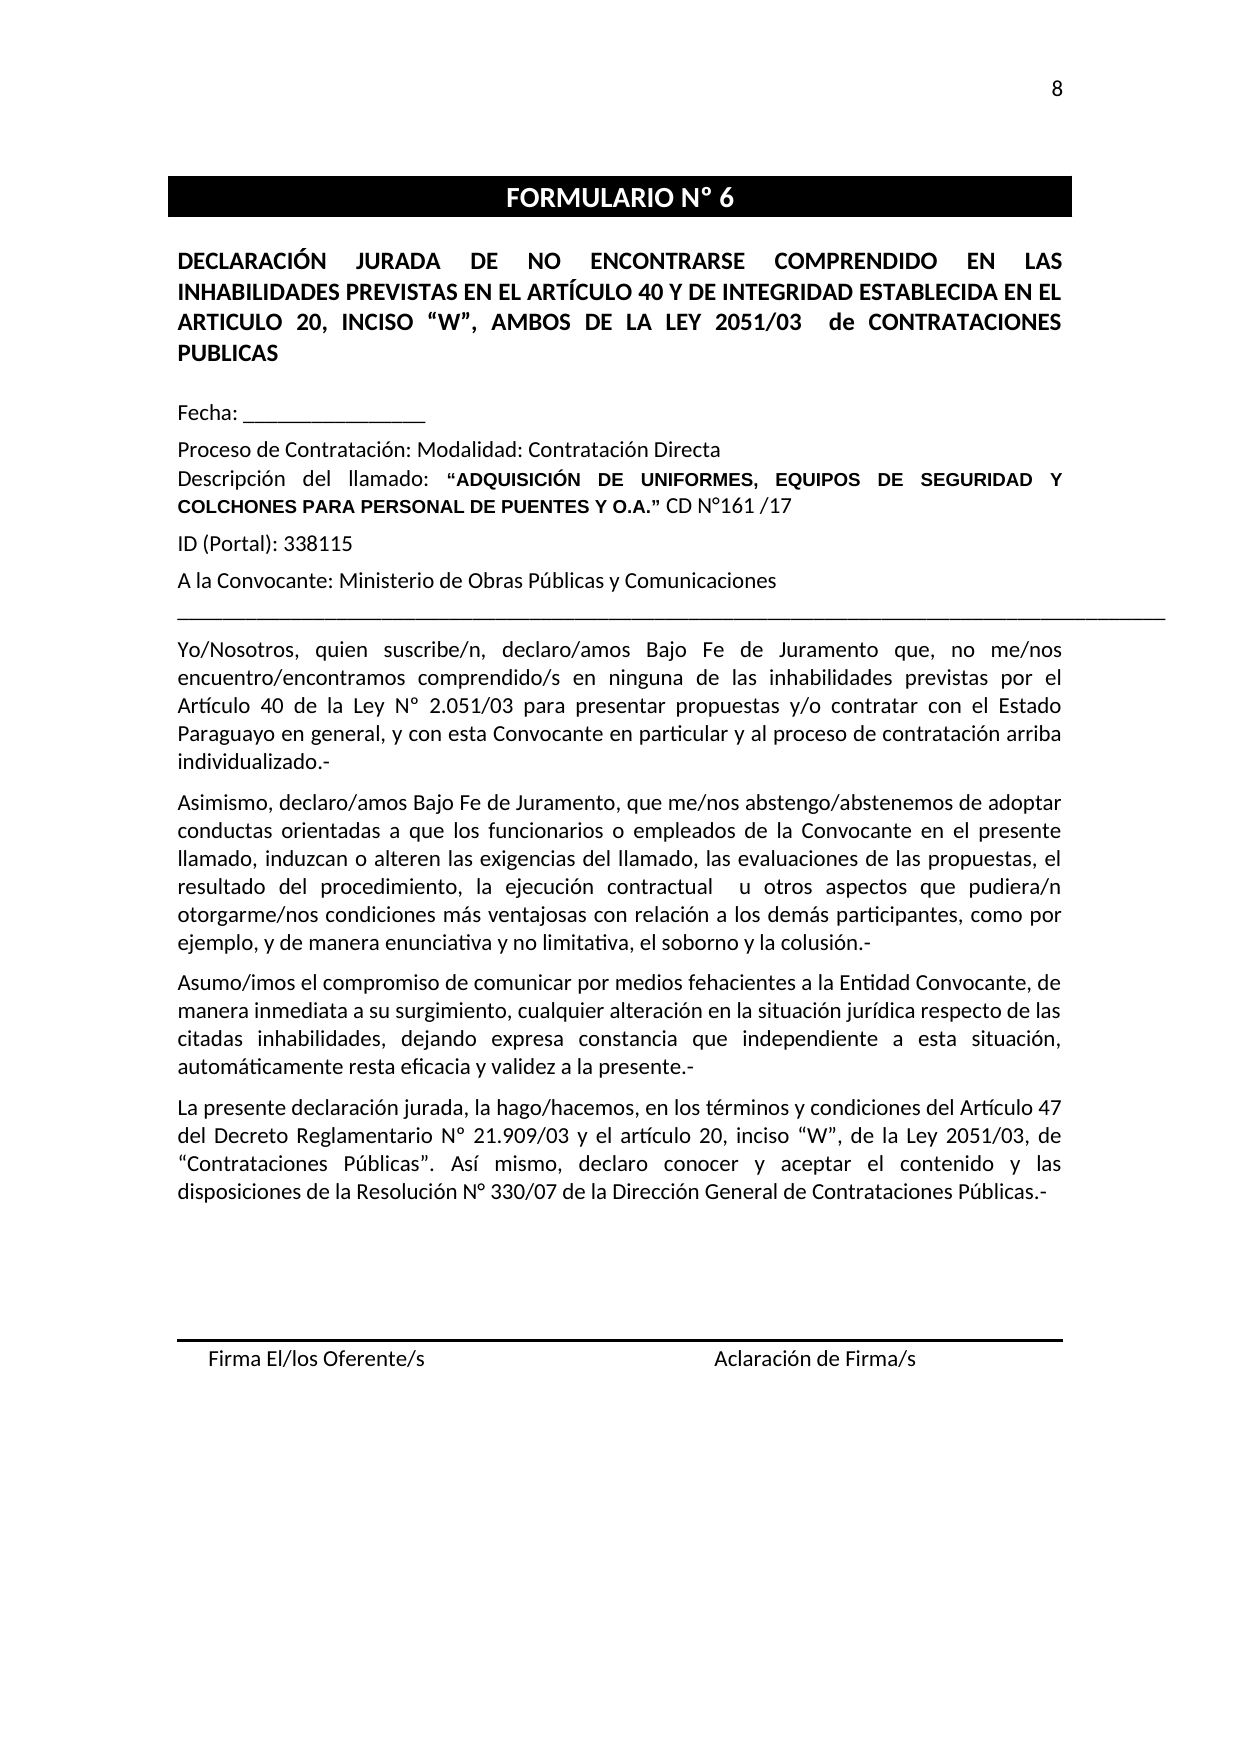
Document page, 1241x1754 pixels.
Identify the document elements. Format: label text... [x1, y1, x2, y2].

text Asimismo, declaro/amos Bajo Fe de Juramento, que me/nos abstengo/abstenemos de adoptar conductas orientadas a que los funcionarios o empleados de la Convocante en el presente llamado, induzcan o alteren las exigencias del llamado, las evaluaciones de las propuestas, el resultado del procedimiento, la ejecución contractual u otros aspectos que pudiera/n otorgarme/nos condiciones más ventajosas con relación a los demás participantes, como por ejemplo, y de manera enunciativa y no limitativa, el soborno y la colusión.- [177, 788, 1063, 956]
text FORMULARIO Nº 6 [169, 177, 1071, 216]
text La presente declaración jurada, la hago/hacemos, en los términos y condiciones del Artículo 47 del Decreto Reglamentario Nº 21.909/03 y el artículo 20, inciso “W”, de la Ley 2051/03, de “Contrataciones Públicas”. Así mismo, declaro conocer y aceptar el contenido y las disposiciones de ° 330/07 de de Contrataciones Públicas.- [177, 1093, 1063, 1205]
text Asumo/imos el compromiso de comunicar por medios fehacientes a la Entidad Convocante, de manera inmediata a su surgimiento, cualquier alteración en la situación jurídica respecto de las citadas inhabilidades, dejando expresa constancia que independiente a esta situación, automáticamente resta eficacia y validez a la presente.- [177, 968, 1063, 1081]
text Proceso de Contratación: Modalidad: Contratación Directa [177, 426, 1063, 464]
text Firma El/los Oferente/s Aclaración de Firma/s [177, 1342, 1063, 1372]
text Fecha: ________________ [177, 398, 1063, 426]
text Descripción del llamado: “ADQUISICIÓN DE UNIFORMES, EQUIPOS DE SEGURIDAD Y COLCHONES PARA PERSONAL DE PUENTES Y O.A.” CD N°161 /17 [177, 464, 1063, 520]
text DECLARACIÓN JURADA DE NO ENCONTRARSE COMPRENDIDO EN LAS INHABILIDADES PREVISTAS EN EL ARTÍCULO 40 Y DE INTEGRIDAD ESTABLECIDA EN EL ARTICULO 20, INCISO “W”, AMBOS DE LA LEY 2051/03 de CONTRATACIONES PUBLICAS [177, 246, 1063, 368]
text Yo/Nosotros, quien suscribe/n, declaro/amos Bajo Fe de Juramento que, no me/nos encuentro/encontramos comprendido/s en ninguna de las inhabilidades previstas por el Artículo 40 de la Ley Nº 2.051/03 para presentar propuestas y/o contratar con el Estado Paraguayo en general, y con esta Convocante en particular y al proceso de contratación arriba individualizado.- [177, 635, 1063, 775]
text A la Convocante: Ministerio de Obras Públicas y Comunicaciones [177, 557, 1063, 595]
text ID (Portal): 338115 [177, 520, 1063, 557]
